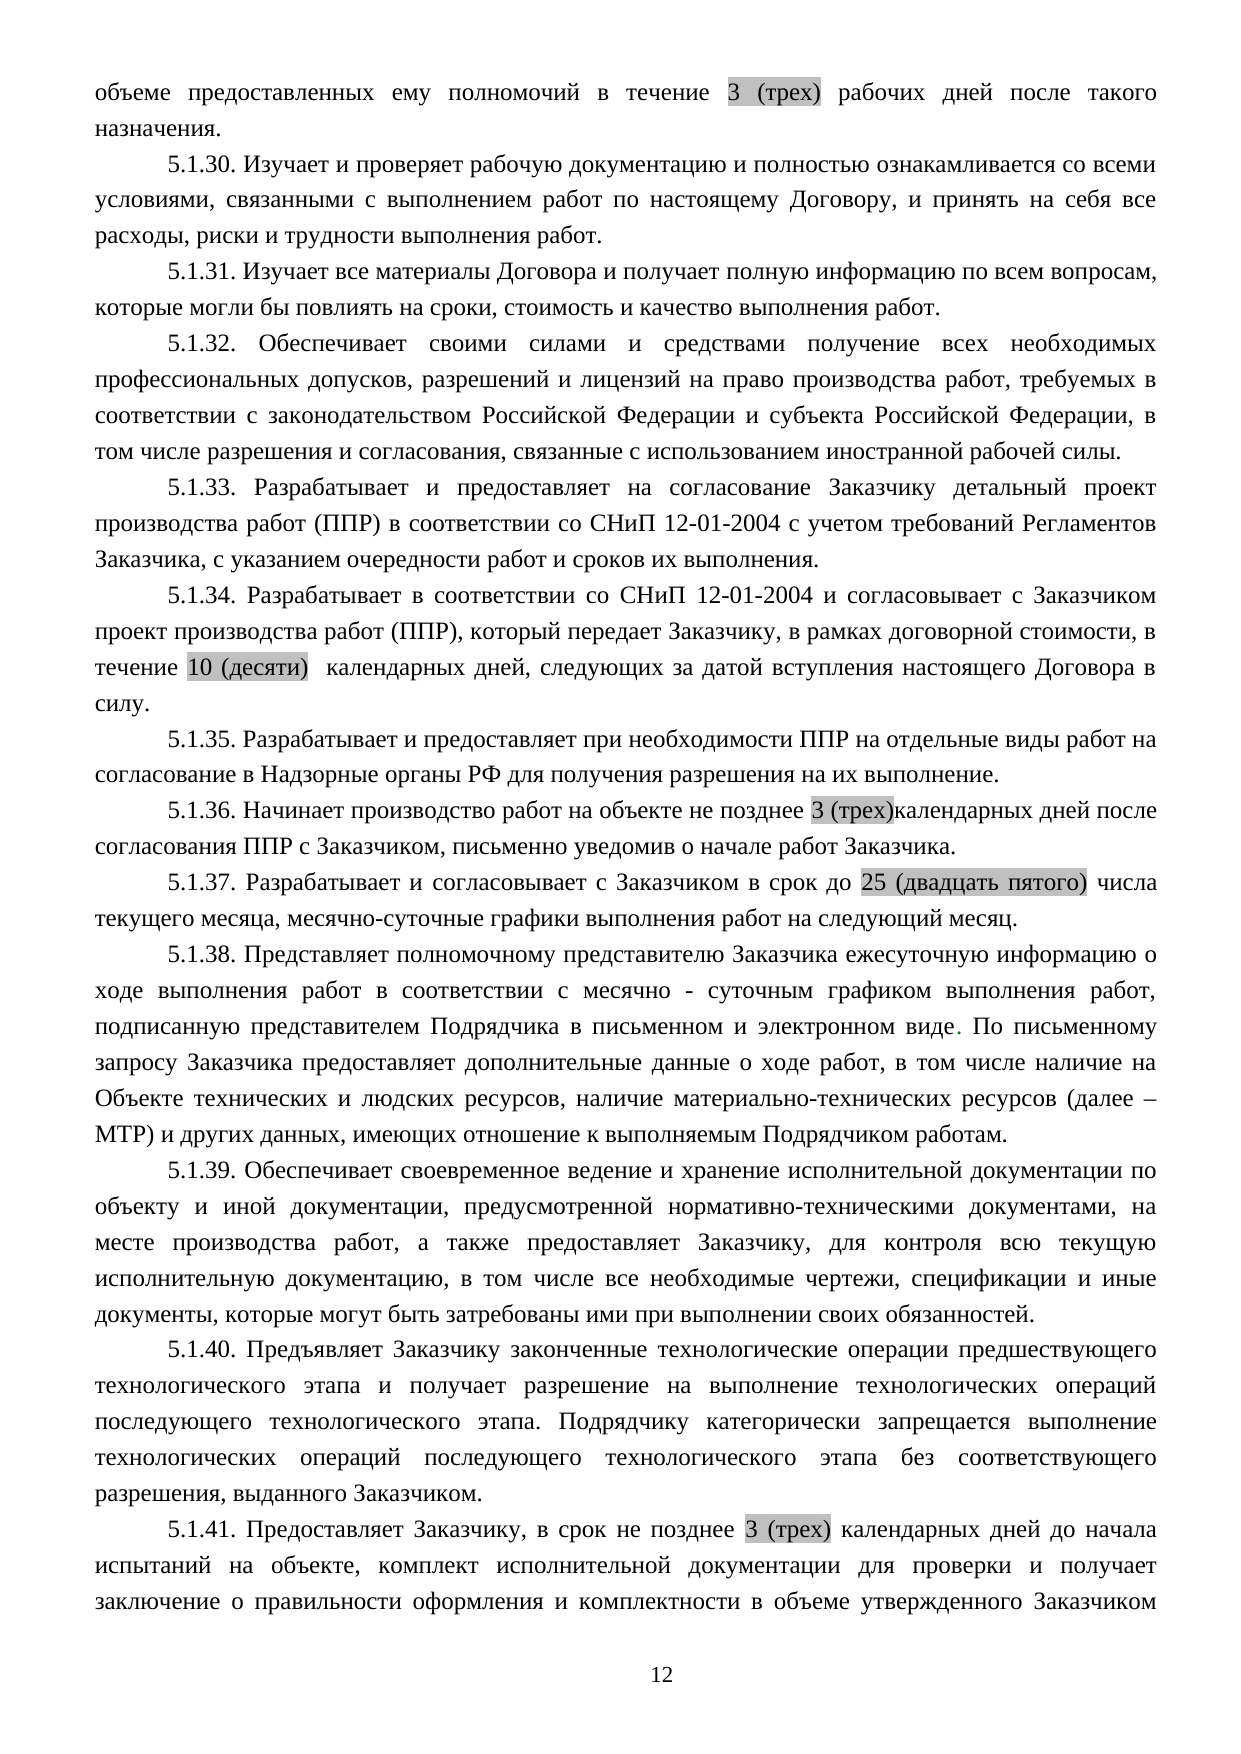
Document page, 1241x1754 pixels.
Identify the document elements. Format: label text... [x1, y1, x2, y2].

text 5.1.38. Представляет полномочному представителю Заказчика ежесуточную информацию о ходе выполнения работ в соответствии с месячно - суточным графиком выполнения работ, подписанную представителем Подрядчика в письменном и электронном виде. По письменному запросу Заказчика предоставляет дополнительные данные о ходе работ, в том числе наличие на Объекте технических и людских ресурсов, наличие материально-технических ресурсов (далее – МТР) и других данных, имеющих отношение к выполняемым Подрядчиком работам. [94, 939, 1157, 1148]
text 5.1.37. Разрабатывает и согласовывает с Заказчиком в срок до 25 (двадцать пятого) числа текущего месяца, месячно-суточные графики выполнения работ на следующий месяц. [94, 867, 1157, 932]
text 5.1.34. Разрабатывает в соответствии со СНиП 12-01-2004 и согласовывает с Заказчиком проект производства работ (ППР), который передает Заказчику, в рамках договорной стоимости, в течение 10 (десяти) календарных дней, следующих за датой вступления настоящего Договора в силу. [94, 580, 1157, 716]
text 5.1.35. Разрабатывает и предоставляет при необходимости ППР на отдельные виды работ на согласование в Надзорные органы РФ для получения разрешения на их выполнение. [94, 724, 1157, 788]
text 5.1.33. Разрабатывает и предоставляет на согласование Заказчику детальный проект производства работ (ППР) в соответствии со СНиП 12-01-2004 с учетом требований Регламентов Заказчика, с указанием очередности работ и сроков их выполнения. [94, 472, 1157, 573]
text 5.1.40. Предъявляет Заказчику законченные технологические операции предшествующего технологического этапа и получает разрешение на выполнение технологических операций последующего технологического этапа. Подрядчику категорически запрещается выполнение технологических операций последующего технологического этапа без соответствующего разрешения, выданного Заказчиком. [94, 1334, 1157, 1507]
text 5.1.30. Изучает и проверяет рабочую документацию и полностью ознакамливается со всеми условиями, связанными с выполнением работ по настоящему Договору, и принять на себя все расходы, риски и трудности выполнения работ. [94, 149, 1157, 249]
text 5.1.36. Начинает производство работ на объекте не позднее 3 (трех)календарных дней после согласования ППР с Заказчиком, письменно уведомив о начале работ Заказчика. [94, 796, 1157, 860]
text 5.1.39. Обеспечивает своевременное ведение и хранение исполнительной документации по объекту и иной документации, предусмотренной нормативно-техническими документами, на месте производства работ, а также предоставляет Заказчику, для контроля всю текущую исполнительную документацию, в том числе все необходимые чертежи, спецификации и иные документы, которые могут быть затребованы ими при выполнении своих обязанностей. [94, 1155, 1157, 1327]
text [94, 77, 1157, 141]
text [94, 1514, 1157, 1615]
text 5.1.31. Изучает все материалы Договора и получает полную информацию по всем вопросам, которые могли бы повлиять на сроки, стоимость и качество выполнения работ. [94, 256, 1157, 321]
text 5.1.32. Обеспечивает своими силами и средствами получение всех необходимых профессиональных допусков, разрешений и лицензий на право производства работ, требуемых в соответствии с законодательством Российской Федерации и субъекта Российской Федерации, в том числе разрешения и согласования, связанные с использованием иностранной рабочей силы. [94, 328, 1157, 465]
